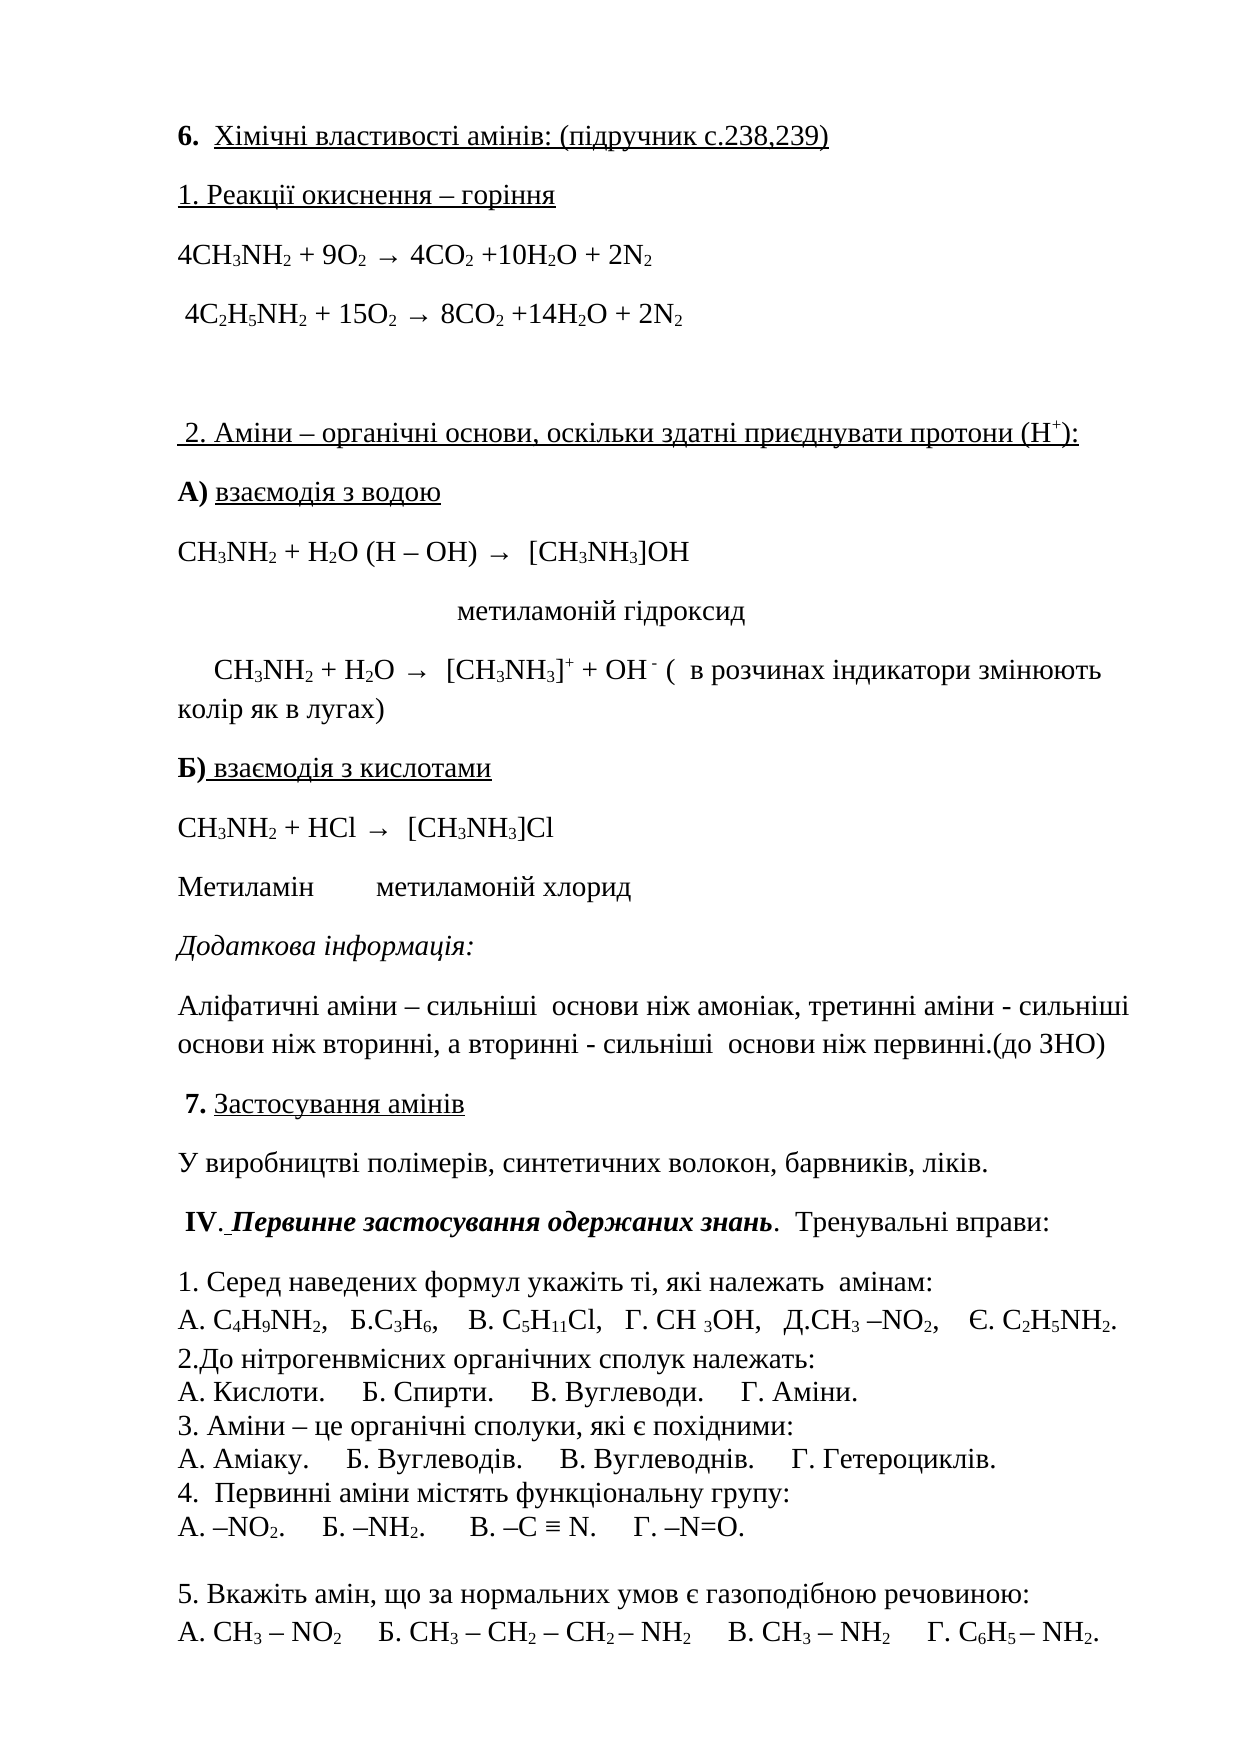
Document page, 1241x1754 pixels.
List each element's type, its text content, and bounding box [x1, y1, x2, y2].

text 6. Хімічні властивості амінів: (підручник с.238,239) [177, 118, 1152, 152]
text Додаткова інформація: [177, 928, 1152, 962]
text Метиламін метиламоній хлорид [177, 869, 1152, 903]
text 3. Аміни – це органічні сполуки, які є похідними: [177, 1408, 1152, 1442]
text A. –NO2. Б. –NH2. В. –C ≡ N. Г. –N=O. [177, 1509, 1152, 1542]
text Б) взаємодія з кислотами [177, 750, 1152, 784]
text 5. Вкажіть амін, що за нормальних умов є газоподібною речовиною: [177, 1576, 1152, 1609]
text 4СН3NН2 + 9О2 → 4СО2 +10Н2О + 2N2 [177, 237, 1152, 270]
text метиламоній гідроксид [177, 593, 1152, 627]
text А) взаємодія з водою [177, 474, 1152, 508]
text 1. Серед наведених формул укажіть ті, які належать амінам: [177, 1264, 1152, 1297]
text 4С2Н5NН2 + 15О2 → 8СО2 +14Н2О + 2N2 [177, 296, 1152, 330]
text 2.До нітрогенвмісних органічних сполук належать: [177, 1341, 1152, 1374]
text A. Аміаку. Б. Вуглеводів. В. Вуглеводнів. Г. Гетероциклів. [177, 1442, 1152, 1475]
text 7. Застосування амінів [177, 1086, 1152, 1119]
text 4. Первинні аміни містять функціональну групу: [177, 1475, 1152, 1509]
text У виробництві полімерів, синтетичних волокон, барвників, ліків. [177, 1145, 1152, 1179]
text СН3NН2 + Н2О → [СН3NН3]+ + ОН - ( в розчинах індикатори змінюють колір як в лугах) [177, 652, 1152, 724]
text 2. Аміни – органічні основи, оскільки здатні приєднувати протони (Н+): [177, 415, 1152, 448]
text А. С4Н9NН2, Б.С3Н6, В. С5Н11Сl, Г. СН 3ОН, Д.СН3 –NО2, Є. С2Н5NН2. [177, 1302, 1152, 1336]
text IV. Первинне застосування одержаних знань. Тренувальні вправи: [177, 1204, 1152, 1238]
text Аліфатичні аміни – сильніші основи ніж амоніак, третинні аміни - сильніші основи ніж вторинні, а вторинні - сильніші основи ніж первинні.(до ЗНО) [177, 988, 1152, 1060]
text СН3NН2 + НCl → [СН3NН3]Cl [177, 810, 1152, 843]
text A. CH3 – NO2 Б. CH3 – CH2 – CH2 – NH2 В. CH3 – NH2 Г. С6Н5 – NH2. [177, 1614, 1152, 1648]
text СН3NН2 + Н2О (Н – ОН) → [СН3NН3]ОН [177, 534, 1152, 567]
text A. Кислоти. Б. Спирти. В. Вуглеводи. Г. Аміни. [177, 1374, 1152, 1408]
text 1. Реакції окиснення – горіння [177, 177, 1152, 211]
